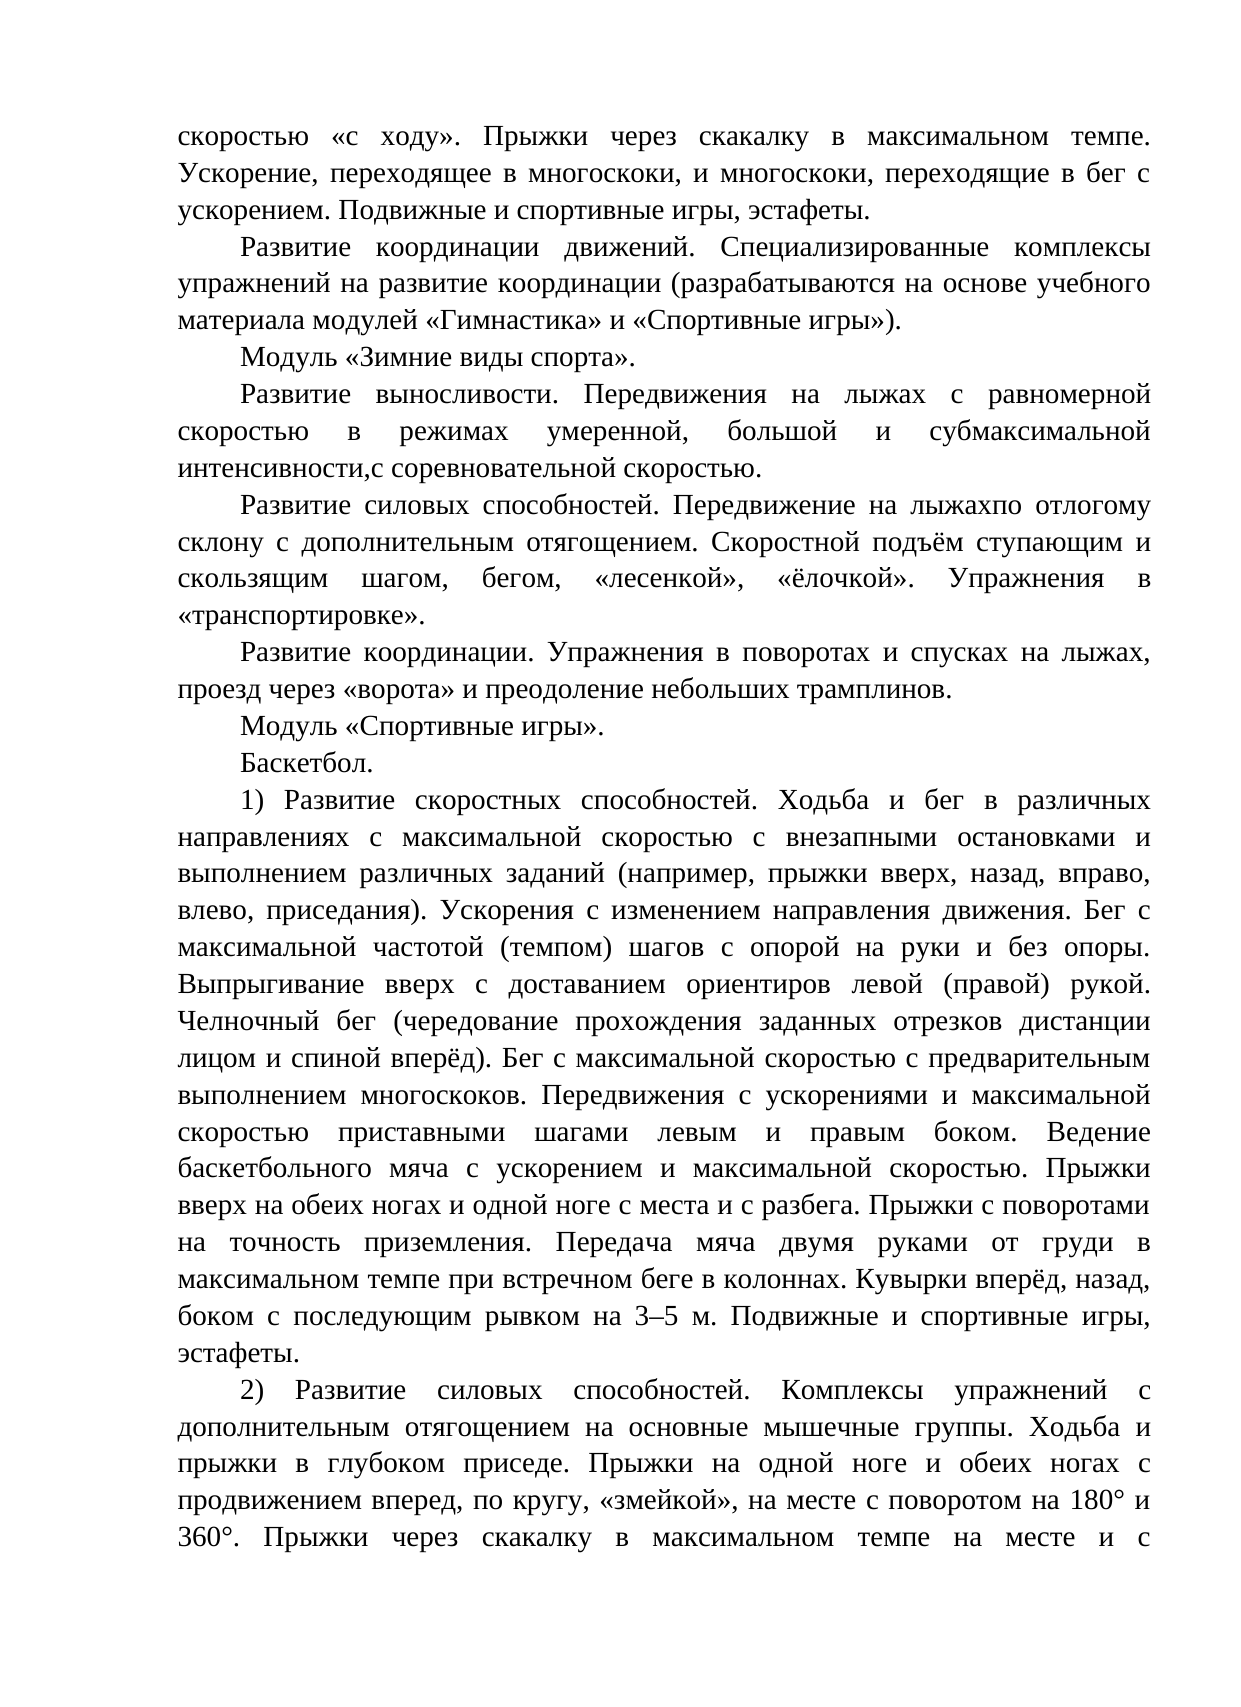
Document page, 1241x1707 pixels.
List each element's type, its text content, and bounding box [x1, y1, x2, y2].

text Модуль «Спортивные игры». [177, 708, 1152, 742]
text Развитие координации движений. Специализированные комплексы упражнений на развитие координации (разрабатываются на основе учебного материала модулей «Гимнастика» и «Спортивные игры»). [177, 229, 1152, 336]
text Развитие координации. Упражнения в поворотах и спусках на лыжах, проезд через «ворота» и преодоление небольших трамплинов. [177, 634, 1152, 705]
text Модуль «Зимние виды спорта». [177, 339, 1152, 373]
text Развитие выносливости. Передвижения на лыжах с равномерной скоростью в режимах умеренной, большой и субмаксимальной интенсивности,с соревновательной скоростью. [177, 376, 1152, 483]
text Баскетбол. [177, 745, 1152, 778]
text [177, 1372, 1152, 1553]
text 1) Развитие скоростных способностей. Ходьба и бег в различных направлениях с максимальной скоростью с внезапными остановками и выполнением различных заданий (например, прыжки вверх, назад, вправо, влево, приседания). Ускорения с изменением направления движения. Бег с максимальной частотой (темпом) шагов с опорой на руки и без опоры. Выпрыгивание вверх с доставанием ориентиров левой (правой) рукой. Челночный бег (чередование прохождения заданных отрезков дистанции лицом и спиной вперёд). Бег с максимальной скоростью с предварительным выполнением многоскоков. Передвижения с ускорениями и максимальной скоростью приставными шагами левым и правым боком. Ведение баскетбольного мяча с ускорением и максимальной скоростью. Прыжки вверх на обеих ногах и одной ноге с места и с разбега. Прыжки с поворотами на точность приземления. Передача мяча двумя руками от груди в максимальном темпе при встречном беге в колоннах. Кувырки вперёд, назад, боком с последующим рывком на 3–5 м. Подвижные и спортивные игры, эстафеты. [177, 782, 1152, 1368]
text Развитие силовых способностей. Передвижение на лыжахпо отлогому склону с дополнительным отягощением. Скоростной подъём ступающим и скользящим шагом, бегом, «лесенкой», «ёлочкой». Упражнения в «транспортировке». [177, 487, 1152, 631]
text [177, 118, 1152, 225]
